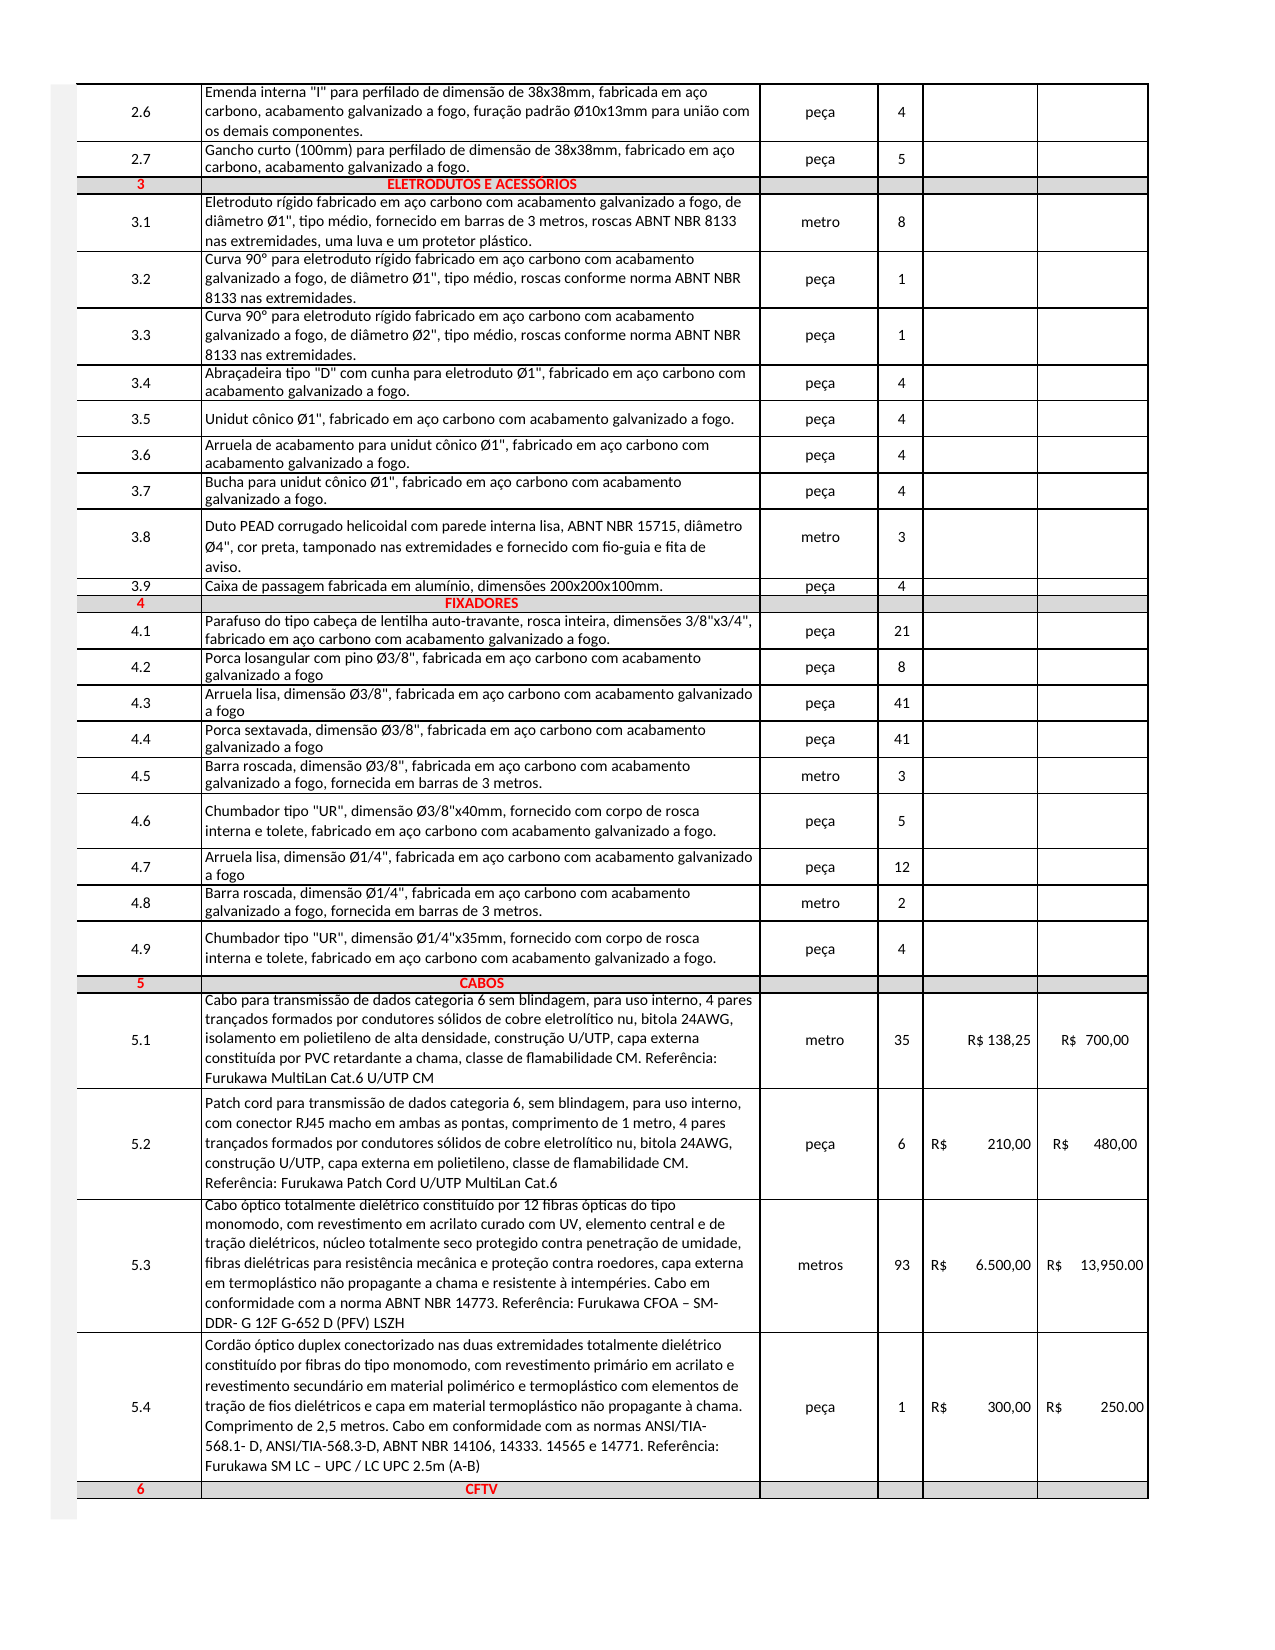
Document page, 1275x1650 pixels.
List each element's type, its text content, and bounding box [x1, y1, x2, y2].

table_cell 5.4 [77, 1333, 201, 1481]
table_cell [761, 977, 877, 992]
table_cell 3.3 [77, 309, 201, 364]
table_cell 93 [879, 1200, 922, 1332]
table_cell [924, 142, 1037, 176]
table_cell Arruela lisa, dimensão Ø1/4", fabricada em aço carbono com acabamento galvanizado a fogo [202, 849, 759, 884]
table_cell peça [761, 401, 877, 436]
table_cell 4.8 [77, 886, 201, 920]
table_cell Duto PEAD corrugado helicoidal com parede interna lisa, ABNT NBR 15715, diâmetro Ø4", cor preta, tamponado nas extremidades e fornecido com fio-guia e fita de aviso. [202, 510, 759, 577]
table_cell Abraçadeira tipo "D" com cunha para eletroduto Ø1", fabricado em aço carbono com acabamento galvanizado a fogo. [202, 366, 759, 400]
table_cell Barra roscada, dimensão Ø3/8", fabricada em aço carbono com acabamento galvanizado a fogo, fornecida em barras de 3 metros. [202, 758, 759, 793]
table_cell 41 [879, 686, 922, 720]
table_cell [1038, 922, 1147, 975]
table_cell Barra roscada, dimensão Ø1/4", fabricada em aço carbono com acabamento galvanizado a fogo, fornecida em barras de 3 metros. [202, 886, 759, 920]
table_header peça [761, 85, 877, 141]
table_cell 1 [879, 1333, 922, 1481]
table_cell [924, 401, 1037, 436]
table_cell [924, 758, 1037, 793]
table_cell 5.3 [77, 1200, 201, 1332]
table_cell 4 [879, 922, 922, 975]
table_cell 4 [879, 579, 922, 595]
table_cell peça [761, 366, 877, 400]
table_cell [761, 1482, 877, 1498]
table_cell [924, 613, 1037, 648]
table_cell 4.4 [77, 722, 201, 756]
table_cell Arruela de acabamento para unidut cônico Ø1", fabricado em aço carbono com acabamento galvanizado a fogo. [202, 437, 759, 472]
table_cell 5 [879, 142, 922, 176]
table_cell [924, 650, 1037, 684]
table_cell metro [761, 510, 877, 577]
table_cell R$ 300,00 [924, 1333, 1037, 1481]
table_cell [924, 366, 1037, 400]
table_cell Cabo óptico totalmente dielétrico constituído por 12 fibras ópticas do tipo monomodo, com revestimento em acrilato curado com UV, elemento central e de tração dielétricos, núcleo totalmente seco protegido contra penetração de umidade, fibras dielétricas para resistência mecânica e proteção contra roedores, capa externa em termoplástico não propagante a chama e resistente à intempéries. Cabo em conformidade com a norma ABNT NBR 14773. Referência: Furukawa CFOA – SM-DDR- G 12F G-652 D (PFV) LSZH [202, 1200, 759, 1332]
table_cell 3 [879, 758, 922, 793]
table_header 4 [879, 85, 922, 141]
table_cell 3.1 [77, 195, 201, 251]
table_cell [924, 178, 1037, 193]
table_cell [924, 510, 1037, 577]
table_cell 1 [879, 309, 922, 364]
table_cell CABOS [202, 977, 759, 992]
table_cell [879, 178, 922, 193]
table_cell 4.9 [77, 922, 201, 975]
table_header [924, 85, 1037, 141]
table_cell 2.7 [77, 142, 201, 176]
table_cell [924, 309, 1037, 364]
table_cell peça [761, 922, 877, 975]
table_cell peça [761, 579, 877, 595]
table_cell Chumbador tipo "UR", dimensão Ø1/4"x35mm, fornecido com corpo de rosca interna e tolete, fabricado em aço carbono com acabamento galvanizado a fogo. [202, 922, 759, 975]
table_cell [1038, 758, 1147, 793]
table_cell peça [761, 474, 877, 508]
table_cell [924, 794, 1037, 848]
table_cell Unidut cônico Ø1", fabricado em aço carbono com acabamento galvanizado a fogo. [202, 401, 759, 436]
table_cell 5 [879, 794, 922, 848]
table_cell [879, 1482, 922, 1498]
table_cell [1038, 977, 1147, 992]
table_cell 5.1 [77, 994, 201, 1087]
table_cell 3.2 [77, 252, 201, 307]
table_cell 8 [879, 195, 922, 251]
table_cell Bucha para unidut cônico Ø1", fabricado em aço carbono com acabamento galvanizado a fogo. [202, 474, 759, 508]
table_cell 3.4 [77, 366, 201, 400]
table_cell Curva 90º para eletroduto rígido fabricado em aço carbono com acabamento galvanizado a fogo, de diâmetro Ø2", tipo médio, roscas conforme norma ABNT NBR 8133 nas extremidades. [202, 309, 759, 364]
table_cell [1038, 1482, 1147, 1498]
table_cell peça [761, 722, 877, 756]
table_cell [924, 437, 1037, 472]
table_cell 4.2 [77, 650, 201, 684]
table_cell R$ 700,00 [1038, 994, 1147, 1087]
table_cell peça [761, 1333, 877, 1481]
table_cell Cordão óptico duplex conectorizado nas duas extremidades totalmente dielétrico constituído por fibras do tipo monomodo, com revestimento primário em acrilato e revestimento secundário em material polimérico e termoplástico com elementos de tração de fios dielétricos e capa em material termoplástico não propagante à chama. Comprimento de 2,5 metros. Cabo em conformidade com as normas ANSI/TIA-568.1- D, ANSI/TIA-568.3-D, ABNT NBR 14106, 14333. 14565 e 14771. Referência: Furukawa SM LC – UPC / LC UPC 2.5m (A-B) [202, 1333, 759, 1481]
table_cell [924, 849, 1037, 884]
table_cell R$ 250.00 [1038, 1333, 1147, 1481]
table_cell Caixa de passagem fabricada em alumínio, dimensões 200x200x100mm. [202, 579, 759, 595]
table_cell 3.9 [77, 579, 201, 595]
table_cell peça [761, 252, 877, 307]
table_cell [924, 686, 1037, 720]
table_cell [1038, 401, 1147, 436]
table_cell 8 [879, 650, 922, 684]
table_cell [1038, 178, 1147, 193]
table_cell [924, 722, 1037, 756]
table_cell peça [761, 849, 877, 884]
table_cell [1038, 596, 1147, 612]
table_cell [924, 977, 1037, 992]
table_cell peça [761, 686, 877, 720]
table_cell [924, 474, 1037, 508]
table_cell [879, 596, 922, 612]
table_cell metro [761, 994, 877, 1087]
table_cell 4 [879, 366, 922, 400]
table_cell 5.2 [77, 1089, 201, 1199]
table_cell Eletroduto rígido fabricado em aço carbono com acabamento galvanizado a fogo, de diâmetro Ø1", tipo médio, fornecido em barras de 3 metros, roscas ABNT NBR 8133 nas extremidades, uma luva e um protetor plástico. [202, 195, 759, 251]
table_cell Porca sextavada, dimensão Ø3/8", fabricada em aço carbono com acabamento galvanizado a fogo [202, 722, 759, 756]
table_cell 4.6 [77, 794, 201, 848]
table_cell [1038, 686, 1147, 720]
table_cell [924, 886, 1037, 920]
table_cell Parafuso do tipo cabeça de lentilha auto-travante, rosca inteira, dimensões 3/8"x3/4", fabricado em aço carbono com acabamento galvanizado a fogo. [202, 613, 759, 648]
table_cell peça [761, 1089, 877, 1199]
table_cell 12 [879, 849, 922, 884]
table_header Emenda interna "I" para perfilado de dimensão de 38x38mm, fabricada em aço carbono, acabamento galvanizado a fogo, furação padrão Ø10x13mm para união com os demais componentes. [202, 85, 759, 141]
table_cell R$ 6.500,00 [924, 1200, 1037, 1332]
table_cell peça [761, 650, 877, 684]
table_cell R$ 480,00 [1038, 1089, 1147, 1199]
table_cell 3.6 [77, 437, 201, 472]
table_cell 4 [879, 437, 922, 472]
table_cell 3.8 [77, 510, 201, 577]
table_cell 3 [879, 510, 922, 577]
table_cell Patch cord para transmissão de dados categoria 6, sem blindagem, para uso interno, com conector RJ45 macho em ambas as pontas, comprimento de 1 metro, 4 pares trançados formados por condutores sólidos de cobre eletrolítico nu, bitola 24AWG, construção U/UTP, capa externa em polietileno, classe de flamabilidade CM. Referência: Furukawa Patch Cord U/UTP MultiLan Cat.6 [202, 1089, 759, 1199]
table_cell [1038, 579, 1147, 595]
table_cell peça [761, 142, 877, 176]
table_cell 4.5 [77, 758, 201, 793]
table_cell [1038, 474, 1147, 508]
table_cell [1038, 613, 1147, 648]
table_cell Chumbador tipo "UR", dimensão Ø3/8"x40mm, fornecido com corpo de rosca interna e tolete, fabricado em aço carbono com acabamento galvanizado a fogo. [202, 794, 759, 848]
table_cell 3 [77, 178, 201, 193]
table_cell CFTV [202, 1482, 759, 1498]
table_cell 5 [77, 977, 201, 992]
table_cell 6 [77, 1482, 201, 1498]
table_cell [924, 922, 1037, 975]
table_cell metro [761, 758, 877, 793]
table_cell 4 [879, 401, 922, 436]
table_cell 4.3 [77, 686, 201, 720]
table_cell [924, 252, 1037, 307]
table_header [1038, 85, 1147, 141]
table_cell [1038, 794, 1147, 848]
table_cell 6 [879, 1089, 922, 1199]
table_cell peça [761, 613, 877, 648]
table_cell peça [761, 309, 877, 364]
table_cell 41 [879, 722, 922, 756]
table_cell Curva 90º para eletroduto rígido fabricado em aço carbono com acabamento galvanizado a fogo, de diâmetro Ø1", tipo médio, roscas conforme norma ABNT NBR 8133 nas extremidades. [202, 252, 759, 307]
table_cell [761, 596, 877, 612]
table_cell [924, 195, 1037, 251]
table_cell [879, 977, 922, 992]
table_cell [1038, 722, 1147, 756]
table_cell 3.7 [77, 474, 201, 508]
table_cell metro [761, 886, 877, 920]
table_cell 4 [879, 474, 922, 508]
table_cell 4.1 [77, 613, 201, 648]
table_cell metros [761, 1200, 877, 1332]
table_cell peça [761, 794, 877, 848]
table_cell 2 [879, 886, 922, 920]
table_cell 1 [879, 252, 922, 307]
table_cell [1038, 142, 1147, 176]
table_cell [761, 178, 877, 193]
table_cell 4 [77, 596, 201, 612]
table_cell R$ 13,950.00 [1038, 1200, 1147, 1332]
table_cell [1038, 849, 1147, 884]
table_cell Cabo para transmissão de dados categoria 6 sem blindagem, para uso interno, 4 pares trançados formados por condutores sólidos de cobre eletrolítico nu, bitola 24AWG, isolamento em polietileno de alta densidade, construção U/UTP, capa externa constituída por PVC retardante a chama, classe de flamabilidade CM. Referência: Furukawa MultiLan Cat.6 U/UTP CM [202, 994, 759, 1087]
table_cell Gancho curto (100mm) para perfilado de dimensão de 38x38mm, fabricado em aço carbono, acabamento galvanizado a fogo. [202, 142, 759, 176]
table_cell [1038, 195, 1147, 251]
table_cell [924, 579, 1037, 595]
table_cell ELETRODUTOS E ACESSÓRIOS [202, 178, 759, 193]
table_cell [924, 596, 1037, 612]
table_cell R$ 210,00 [924, 1089, 1037, 1199]
table_cell 21 [879, 613, 922, 648]
table_cell FIXADORES [202, 596, 759, 612]
table_cell peça [761, 437, 877, 472]
table_cell [1038, 309, 1147, 364]
table_cell [924, 1482, 1037, 1498]
table_cell [1038, 886, 1147, 920]
table_cell Arruela lisa, dimensão Ø3/8", fabricada em aço carbono com acabamento galvanizado a fogo [202, 686, 759, 720]
table_cell [1038, 252, 1147, 307]
table_cell R$ 138,25 [924, 994, 1037, 1087]
table_cell 4.7 [77, 849, 201, 884]
table_cell Porca losangular com pino Ø3/8", fabricada em aço carbono com acabamento galvanizado a fogo [202, 650, 759, 684]
table_cell [1038, 366, 1147, 400]
table_header 2.6 [77, 85, 201, 141]
table_cell 35 [879, 994, 922, 1087]
table_cell 3.5 [77, 401, 201, 436]
table_cell [1038, 510, 1147, 577]
table_cell metro [761, 195, 877, 251]
table_cell [1038, 437, 1147, 472]
table_cell [1038, 650, 1147, 684]
